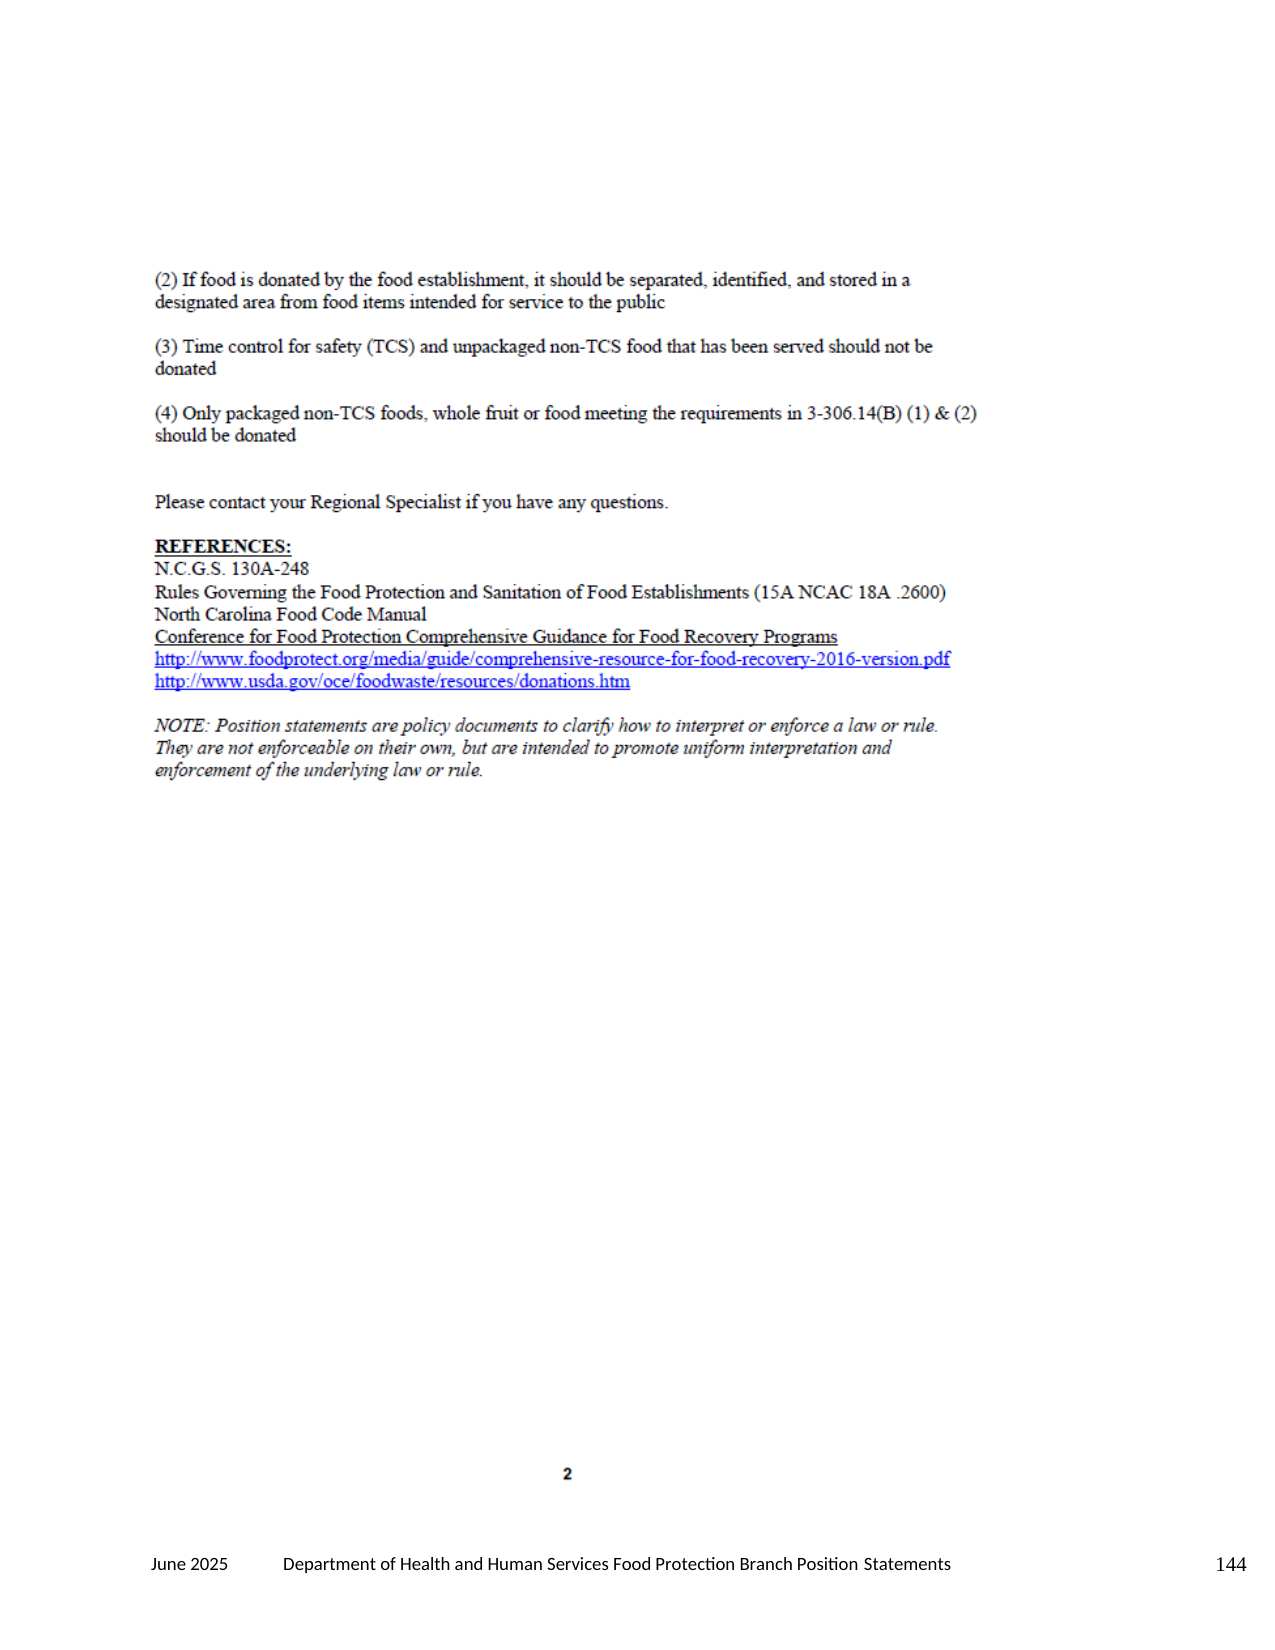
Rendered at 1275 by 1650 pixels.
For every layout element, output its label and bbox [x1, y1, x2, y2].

picture [28, 132, 1102, 1524]
